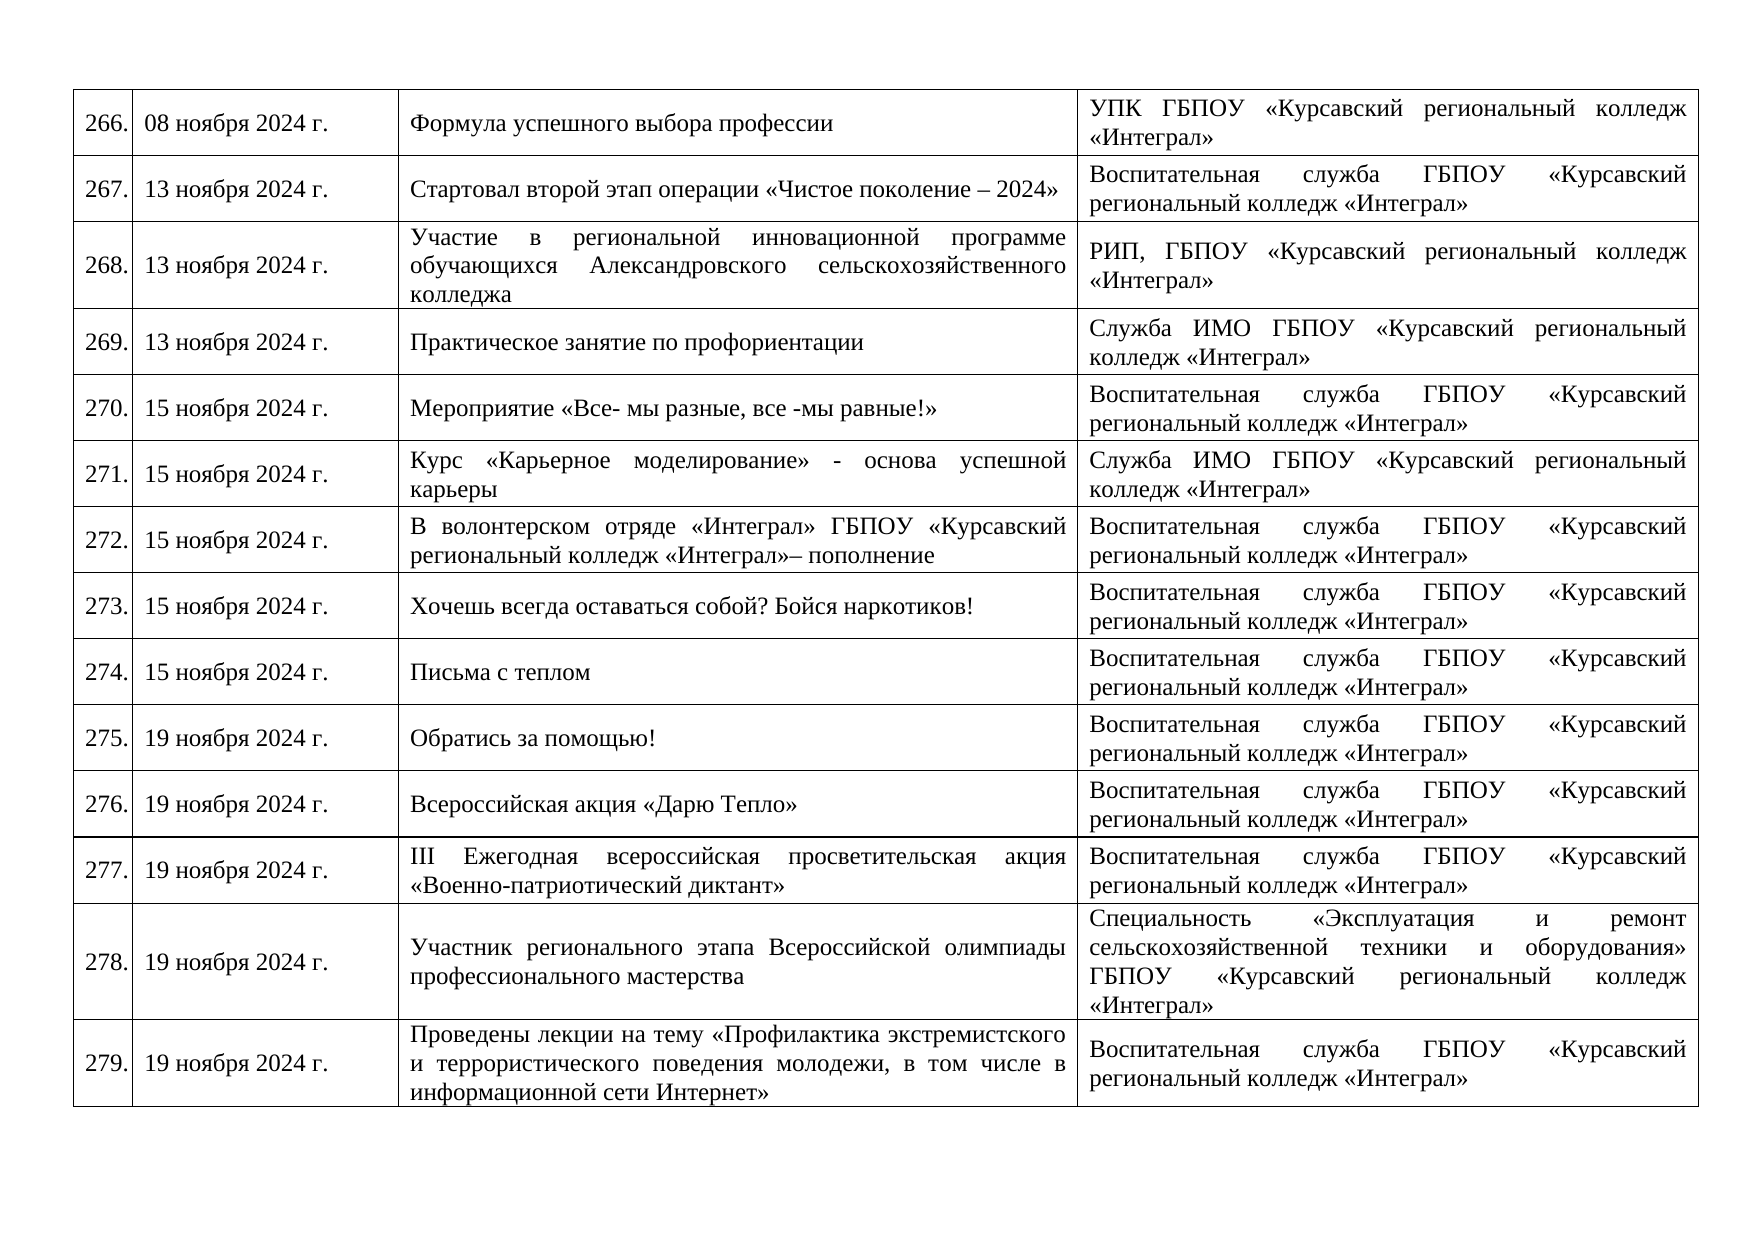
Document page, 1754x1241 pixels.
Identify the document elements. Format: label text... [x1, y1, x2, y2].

table_cell Специальность «Эксплуатация и ремонт сельскохозяйственной техники и оборудования» ГБПОУ «Курсавский региональный колледж «Интеграл» [1078, 904, 1698, 1018]
table_cell [74, 573, 132, 638]
table_cell III Ежегодная всероссийская просветительская акция «Военно-патриотический диктант» [399, 838, 1077, 902]
table_cell Участие в региональной инновационной программе обучающихся Александровского сельскохозяйственного колледжа [399, 222, 1077, 308]
table_cell 19 ноября 2024 г. [133, 904, 398, 1018]
table_cell 19 ноября 2024 г. [133, 1020, 398, 1106]
table_cell [74, 222, 132, 308]
table_cell 19 ноября 2024 г. [133, 771, 398, 836]
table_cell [1078, 1020, 1698, 1106]
table_cell Письма с теплом [399, 639, 1077, 704]
table_cell Всероссийская акция «Дарю Тепло» [399, 771, 1077, 836]
table_cell Воспитательная служба ГБПОУ «Курсавский региональный колледж «Интеграл» [1078, 705, 1698, 770]
table_cell 15 ноября 2024 г. [133, 375, 398, 440]
table_cell Практическое занятие по профориентации [399, 309, 1077, 374]
table_cell Воспитательная служба ГБПОУ «Курсавский региональный колледж «Интеграл» [1078, 771, 1698, 836]
table_cell Воспитательная служба ГБПОУ «Курсавский региональный колледж «Интеграл» [1078, 507, 1698, 572]
table_cell Обратись за помощью! [399, 705, 1077, 770]
table_cell Воспитательная служба ГБПОУ «Курсавский региональный колледж «Интеграл» [1078, 573, 1698, 638]
table_cell [74, 441, 132, 506]
table_cell 15 ноября 2024 г. [133, 507, 398, 572]
table_cell Хочешь всегда оставаться собой? Бойся наркотиков! [399, 573, 1077, 638]
table_cell Воспитательная служба ГБПОУ «Курсавский региональный колледж «Интеграл» [1078, 639, 1698, 704]
table_cell 13 ноября 2024 г. [133, 222, 398, 308]
table_cell 15 ноября 2024 г. [133, 441, 398, 506]
table_cell Проведены лекции на тему «Профилактика экстремистского и террористического поведения молодежи, в том числе в информационной сети Интернет» [399, 1020, 1077, 1106]
table_cell [74, 90, 132, 155]
table_cell Воспитательная служба ГБПОУ «Курсавский региональный колледж «Интеграл» [1078, 838, 1698, 902]
table_cell 19 ноября 2024 г. [133, 705, 398, 770]
table_cell Служба ИМО ГБПОУ «Курсавский региональный колледж «Интеграл» [1078, 309, 1698, 374]
table_cell 13 ноября 2024 г. [133, 156, 398, 221]
table_cell 15 ноября 2024 г. [133, 573, 398, 638]
table_cell Воспитательная служба ГБПОУ «Курсавский региональный колледж «Интеграл» [1078, 375, 1698, 440]
table_cell Служба ИМО ГБПОУ «Курсавский региональный колледж «Интеграл» [1078, 441, 1698, 506]
table_cell [74, 156, 132, 221]
table_cell РИП, ГБПОУ «Курсавский региональный колледж «Интеграл» [1078, 222, 1698, 308]
table_cell [74, 375, 132, 440]
table_cell 13 ноября 2024 г. [133, 309, 398, 374]
table_cell [74, 639, 132, 704]
table_cell УПК ГБПОУ «Курсавский региональный колледж «Интеграл» [1078, 90, 1698, 155]
table_cell Участник регионального этапа Всероссийской олимпиады профессионального мастерства [399, 904, 1077, 1018]
table_cell Курс «Карьерное моделирование» - основа успешной карьеры [399, 441, 1077, 506]
table_cell [74, 838, 132, 902]
table_cell [74, 309, 132, 374]
table_cell [74, 1020, 132, 1106]
table_cell [74, 904, 132, 1018]
table_cell [74, 705, 132, 770]
table_cell Стартовал второй этап операции «Чистое поколение – 2024» [399, 156, 1077, 221]
table_cell 15 ноября 2024 г. [133, 639, 398, 704]
table_cell 19 ноября 2024 г. [133, 838, 398, 902]
table_cell В волонтерском отряде «Интеграл» ГБПОУ «Курсавский региональный колледж «Интеграл»– пополнение [399, 507, 1077, 572]
table_cell [74, 771, 132, 836]
table_cell Формула успешного выбора профессии [399, 90, 1077, 155]
table_cell 08 ноября 2024 г. [133, 90, 398, 155]
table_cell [1078, 156, 1698, 221]
table_cell Мероприятие «Все- мы разные, все -мы равные!» [399, 375, 1077, 440]
table_cell [74, 507, 132, 572]
